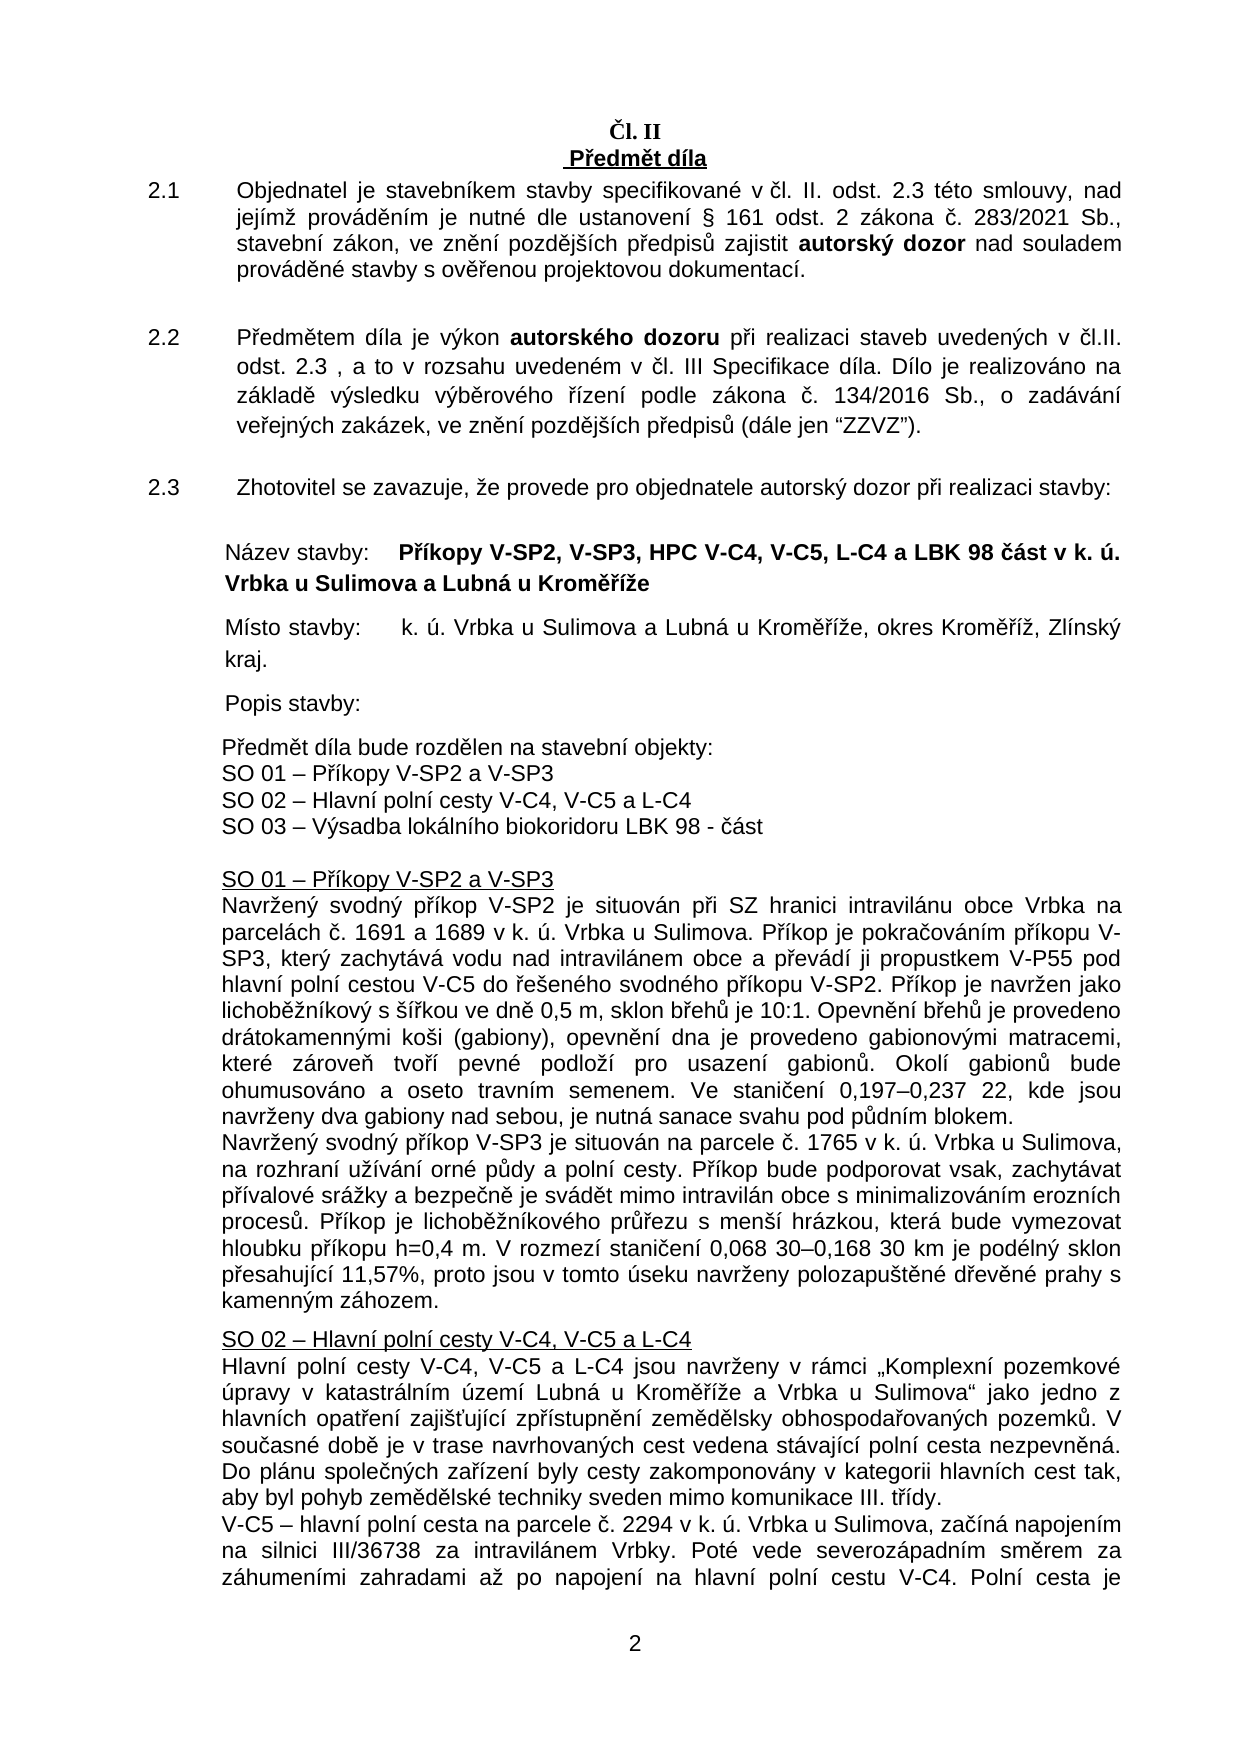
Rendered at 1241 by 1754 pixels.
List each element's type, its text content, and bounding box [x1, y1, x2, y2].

text SO 03 – Výsadba lokálního biokoridoru LBK 98 - část [148, 813, 1122, 839]
list Objednatel je stavebníkem stavby specifikované v čl. II. odst. 2.3 této smlouvy, nad jejímž prováděním je nutné dle ustanovení § 161 odst. 2 zákona č. 283/2021 Sb., stavební zákon, ve znění pozdějších předpisů zajistit autorský dozor nad souladem prováděné stavby s ověřenou projektovou dokumentací. [148, 177, 1122, 282]
list Zhotovitel se zavazuje, že provede pro objednatele autorský dozor při realizaci stavby: [148, 471, 1122, 500]
text Navržený svodný příkop V-SP2 je situován při SZ hranici intravilánu obce Vrbka na parcelách č. 1691 a 1689 v k. ú. Vrbka u Sulimova. Příkop je pokračováním příkopu V-SP3, který zachytává vodu nad intravilánem obce a převádí ji propustkem V-P55 pod hlavní polní cestou V-C5 do řešeného svodného příkopu V-SP2. Příkop je navržen jako lichoběžníkový s šířkou ve dně 0,5 m, sklon břehů je 10:1. Opevnění břehů je provedeno drátokamennými koši (gabiony), opevnění dna je provedeno gabionovými matracemi, které zároveň tvoří pevné podloží pro usazení gabionů. Okolí gabionů bude ohumusováno a oseto travním semenem. Ve staničení 0,197–0,237 22, kde jsou navrženy dva gabiony nad sebou, je nutná sanace svahu pod půdním blokem. [221, 892, 1122, 1129]
text SO 01 – Příkopy V-SP2 a V-SP3 [148, 866, 1122, 892]
list Předmětem díla je výkon autorského dozoru při realizaci staveb uvedených v čl.II. odst. 2.3 , a to v rozsahu uvedeném v čl. III Specifikace díla. Dílo je realizováno na základě výsledku výběrového řízení podle zákona č. 134/2016 Sb., o zadávání veřejných zakázek, ve znění pozdějších předpisů (dále jen “ZZVZ”). [148, 321, 1122, 438]
text Předmět díla bude rozdělen na stavební objekty: [148, 734, 1122, 760]
text Hlavní polní cesty V-C4, V-C5 a L-C4 jsou navrženy v rámci „Komplexní pozemkové úpravy v katastrálním území Lubná u Kroměříže a Vrbka u Sulimova“ jako jedno z hlavních opatření zajišťující zpřístupnění zemědělsky obhospodařovaných pozemků. V současné době je v trase navrhovaných cest vedena stávající polní cesta nezpevněná. Do plánu společných zařízení byly cesty zakomponovány v kategorii hlavních cest tak, aby byl pohyb zemědělské techniky sveden mimo komunikace III. třídy. [221, 1353, 1122, 1511]
text SO 02 – Hlavní polní cesty V-C4, V-C5 a L-C4 [148, 787, 1122, 813]
text SO 01 – Příkopy V-SP2 a V-SP3 [148, 760, 1122, 787]
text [221, 1511, 1122, 1590]
list Místo stavby: k. ú. Vrbka u Sulimova a Lubná u Kroměříže, okres Kroměříž, Zlínský kraj. [224, 614, 1122, 672]
list Název stavby: Příkopy V-SP2, V-SP3, HPC V-C4, V-C5, L-C4 a LBK 98 část v k. ú. Vrbka u Sulimova a Lubná u Kroměříže [224, 539, 1122, 597]
text Navržený svodný příkop V-SP3 je situován na parcele č. 1765 v k. ú. Vrbka u Sulimova, na rozhraní užívání orné půdy a polní cesty. Příkop bude podporovat vsak, zachytávat přívalové srážky a bezpečně je svádět mimo intravilán obce s minimalizováním erozních procesů. Příkop je lichoběžníkového průřezu s menší hrázkou, která bude vymezovat hloubku příkopu h=0,4 m. V rozmezí staničení 0,068 30–0,168 30 km je podélný sklon přesahující 11,57%, proto jsou v tomto úseku navrženy polozapuštěné dřevěné prahy s kamenným záhozem. [221, 1129, 1122, 1314]
list Popis stavby: [224, 690, 1122, 716]
text Předmět díla [148, 144, 1122, 171]
text SO 02 – Hlavní polní cesty V-C4, V-C5 a L-C4 [148, 1326, 1122, 1353]
text Čl. II [148, 118, 1122, 144]
